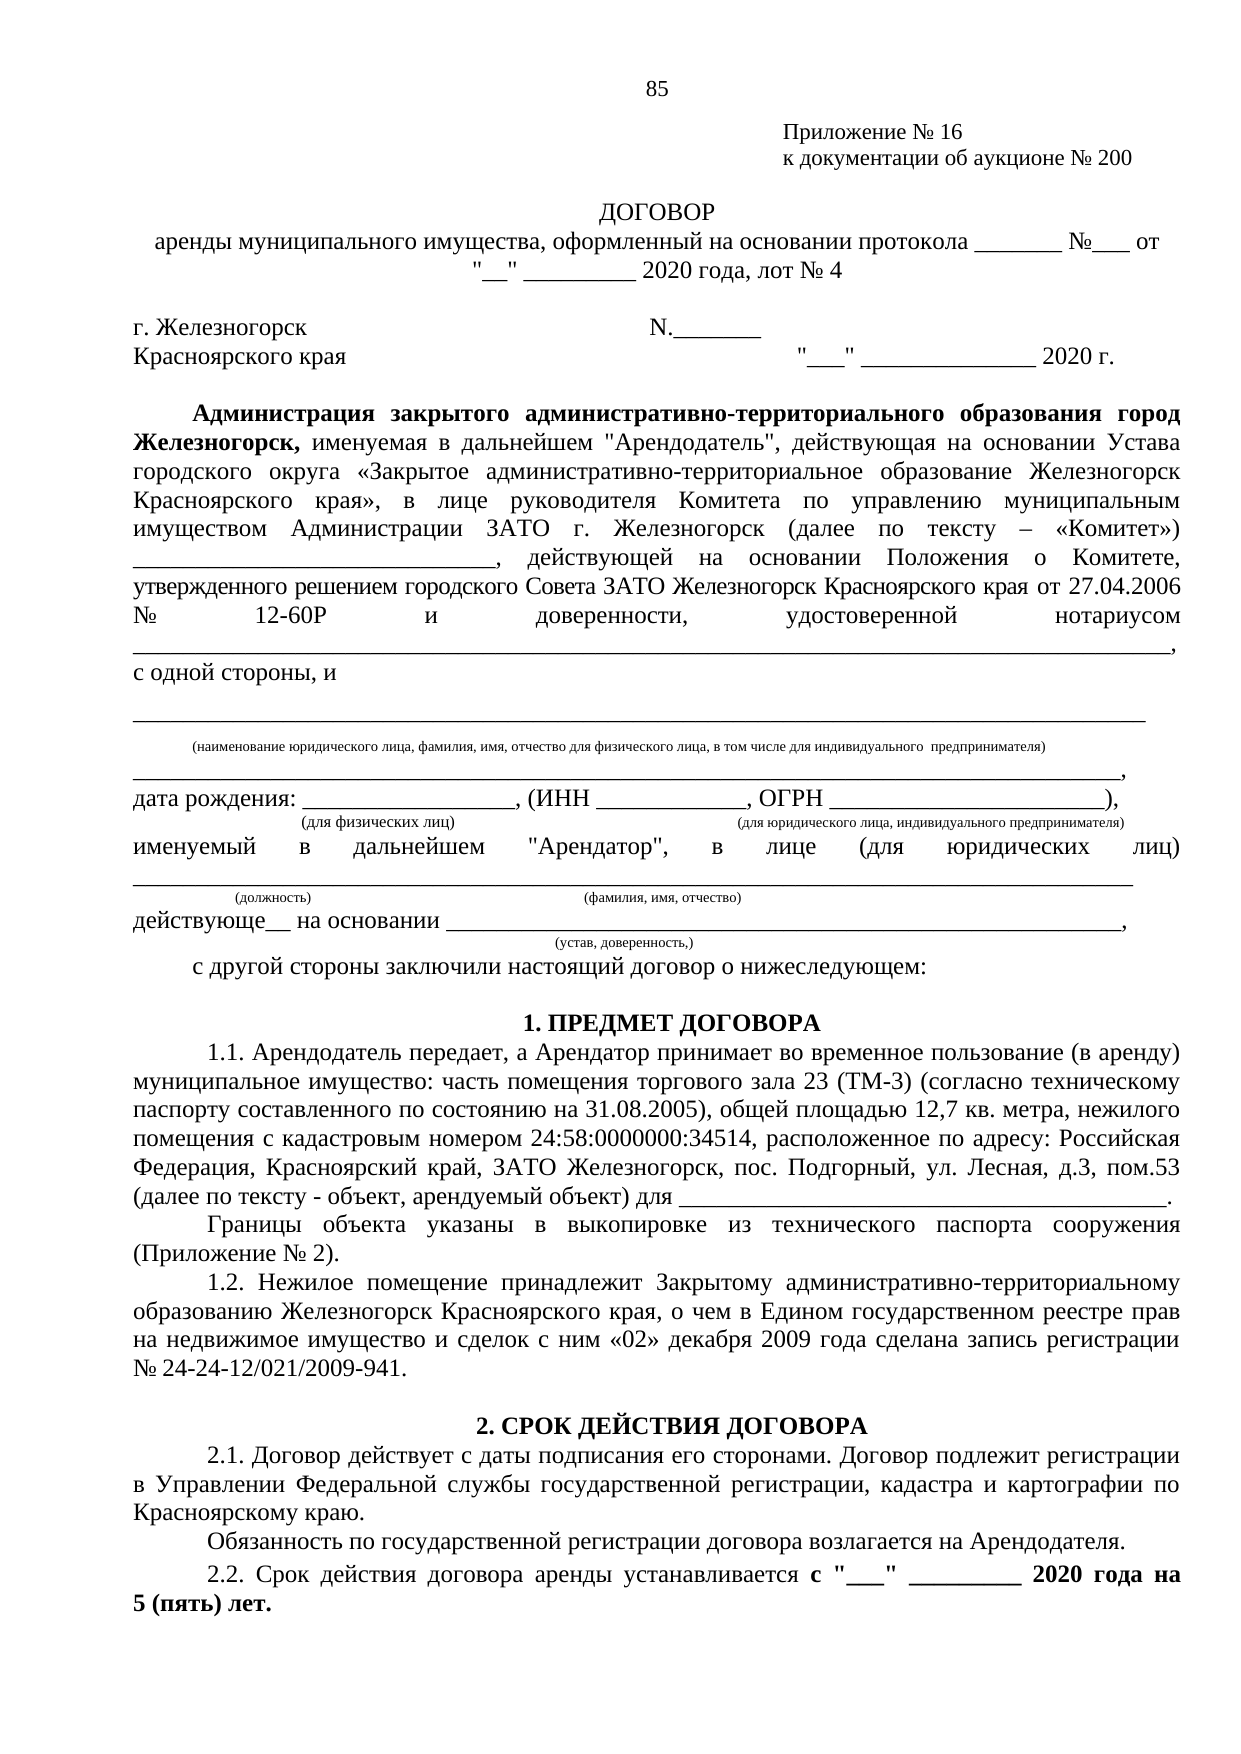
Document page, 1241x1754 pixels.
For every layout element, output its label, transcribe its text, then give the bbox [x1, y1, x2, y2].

text аренды муниципального имущества, оформленный на основании протокола _______ №___ от "__" _________ 2020 года, лот № 4 [133, 226, 1181, 283]
text г. Железногорск N._______ [133, 312, 1181, 341]
text Границы объекта указаны в выкопировке из технического паспорта сооружения (Приложение № 2). [133, 1209, 1181, 1267]
text дата рождения: _________________, (ИНН ____________, ОГРН ______________________), [133, 783, 1181, 812]
text действующе__ на основании ______________________________________________________, [133, 905, 1181, 934]
text 1.2. Нежилое помещение принадлежит Закрытому административно-территориальному образованию Железногорск Красноярского края, о чем в Едином государственном реестре прав на недвижимое имущество и сделок с ним «02» декабря 2009 года сделана запись регистрации № 24-24-12/021/2009-941. [133, 1267, 1181, 1382]
title ДОГОВОР [133, 197, 1181, 226]
text 1. ПРЕДМЕТ ДОГОВОРА [133, 1008, 1181, 1037]
text Приложение № 16 [783, 118, 1181, 144]
text Обязанность по государственной регистрации договора возлагается на Арендодателя. [133, 1526, 1181, 1555]
text (для физических лиц) (для юридического лица, индивидуального предпринимателя) [133, 812, 1181, 831]
text с другой стороны заключили настоящий договор о нижеследующем: [133, 951, 1181, 979]
text именуемый в дальнейшем "Арендатор", в лице (для юридических лиц) ________________________________________________________________________________ [133, 831, 1181, 888]
text _________________________________________________________________________________ [133, 696, 1181, 725]
text (должность) (фамилия, имя, отчество) [133, 888, 1181, 905]
text (наименование юридического лица, фамилия, имя, отчество для физического лица, в том числе для индивидуального предпринимателя) [133, 738, 1181, 754]
text 2.2. Срок действия договора аренды устанавливается с "___" _________ 2020 года на 5 (пять) лет. [133, 1559, 1181, 1617]
text Красноярского края "___" ______________ 2020 г. [133, 341, 1181, 370]
text 1.1. Арендодатель передает, а Арендатор принимает во временное пользование (в аренду) муниципальное имущество: часть помещения торгового зала 23 (ТМ-3) (согласно техническому паспорту составленного по состоянию на 31.08.2005), общей площадью 12,7 кв. метра, нежилого помещения с кадастровым номером 24:58:0000000:34514, расположенное по адресу: Российская Федерация, Красноярский край, ЗАТО Железногорск, пос. Подгорный, ул. Лесная, д.3, пом.53 (далее по тексту - объект, арендуемый объект) для _______________________________________. [133, 1037, 1181, 1209]
text _______________________________________________________________________________, [133, 754, 1181, 783]
text 2.1. Договор действует с даты подписания его сторонами. Договор подлежит регистрации в Управлении Федеральной службы государственной регистрации, кадастра и картографии по Красноярскому краю. [133, 1440, 1181, 1526]
text (устав, доверенность,) [133, 934, 1181, 951]
text Администрация закрытого административно-территориального образования город Железногорск, именуемая в дальнейшем "Арендодатель", действующая на основании Устава городского округа «Закрытое административно-территориальное образование Железногорск Красноярского края», в лице руководителя Комитета по управлению муниципальным имуществом Администрации ЗАТО г. Железногорск (далее по тексту – «Комитет») _____________________________, действующей на основании Положения о Комитете, утвержденного решением городского Совета ЗАТО Железногорск Красноярского края от 27.04.2006 № 12-60Р и доверенности, удостоверенной нотариусом ___________________________________________________________________________________, с одной стороны, и [133, 398, 1181, 686]
text к документации об аукционе № 200 [783, 144, 1181, 171]
text 2. СРОК ДЕЙСТВИЯ ДОГОВОРА [133, 1411, 1181, 1440]
